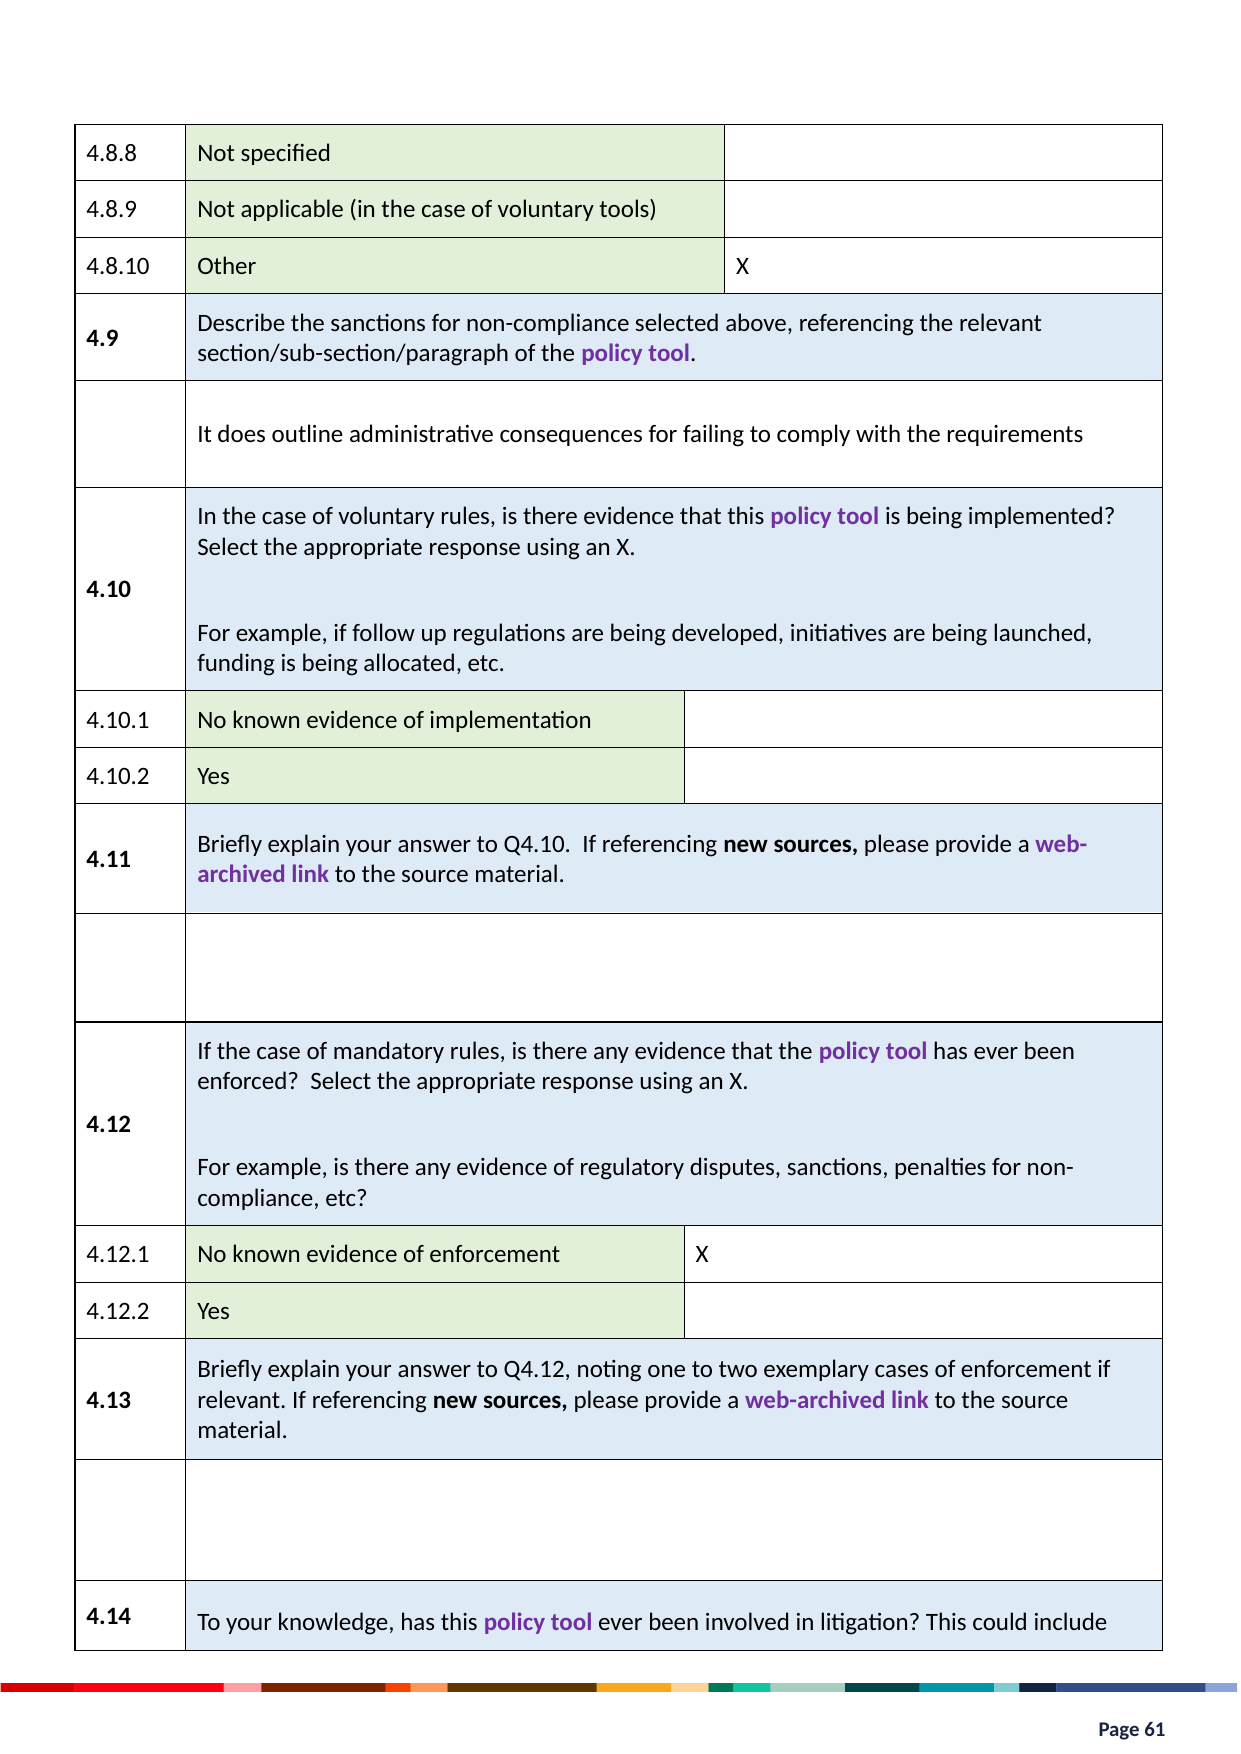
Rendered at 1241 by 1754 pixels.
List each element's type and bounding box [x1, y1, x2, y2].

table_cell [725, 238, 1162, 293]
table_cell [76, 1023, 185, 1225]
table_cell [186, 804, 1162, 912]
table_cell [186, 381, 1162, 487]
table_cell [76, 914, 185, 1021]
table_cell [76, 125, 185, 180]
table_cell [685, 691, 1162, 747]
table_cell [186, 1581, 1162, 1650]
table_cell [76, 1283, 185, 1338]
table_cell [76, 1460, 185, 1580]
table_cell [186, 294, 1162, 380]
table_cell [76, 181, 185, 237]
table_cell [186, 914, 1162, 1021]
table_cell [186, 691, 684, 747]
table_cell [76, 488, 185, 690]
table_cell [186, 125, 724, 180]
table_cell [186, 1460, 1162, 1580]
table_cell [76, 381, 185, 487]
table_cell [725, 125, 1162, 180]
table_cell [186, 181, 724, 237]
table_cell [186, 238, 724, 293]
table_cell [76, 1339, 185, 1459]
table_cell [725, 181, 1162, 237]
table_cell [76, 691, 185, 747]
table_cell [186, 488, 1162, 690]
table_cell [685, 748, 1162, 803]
picture [0, 1683, 1236, 1692]
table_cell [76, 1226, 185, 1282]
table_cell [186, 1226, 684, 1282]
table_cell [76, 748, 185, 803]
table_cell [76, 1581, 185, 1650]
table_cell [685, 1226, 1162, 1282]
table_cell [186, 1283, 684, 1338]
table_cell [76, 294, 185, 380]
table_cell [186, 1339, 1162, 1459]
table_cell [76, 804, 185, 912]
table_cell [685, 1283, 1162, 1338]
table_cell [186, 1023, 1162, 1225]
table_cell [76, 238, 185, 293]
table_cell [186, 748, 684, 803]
